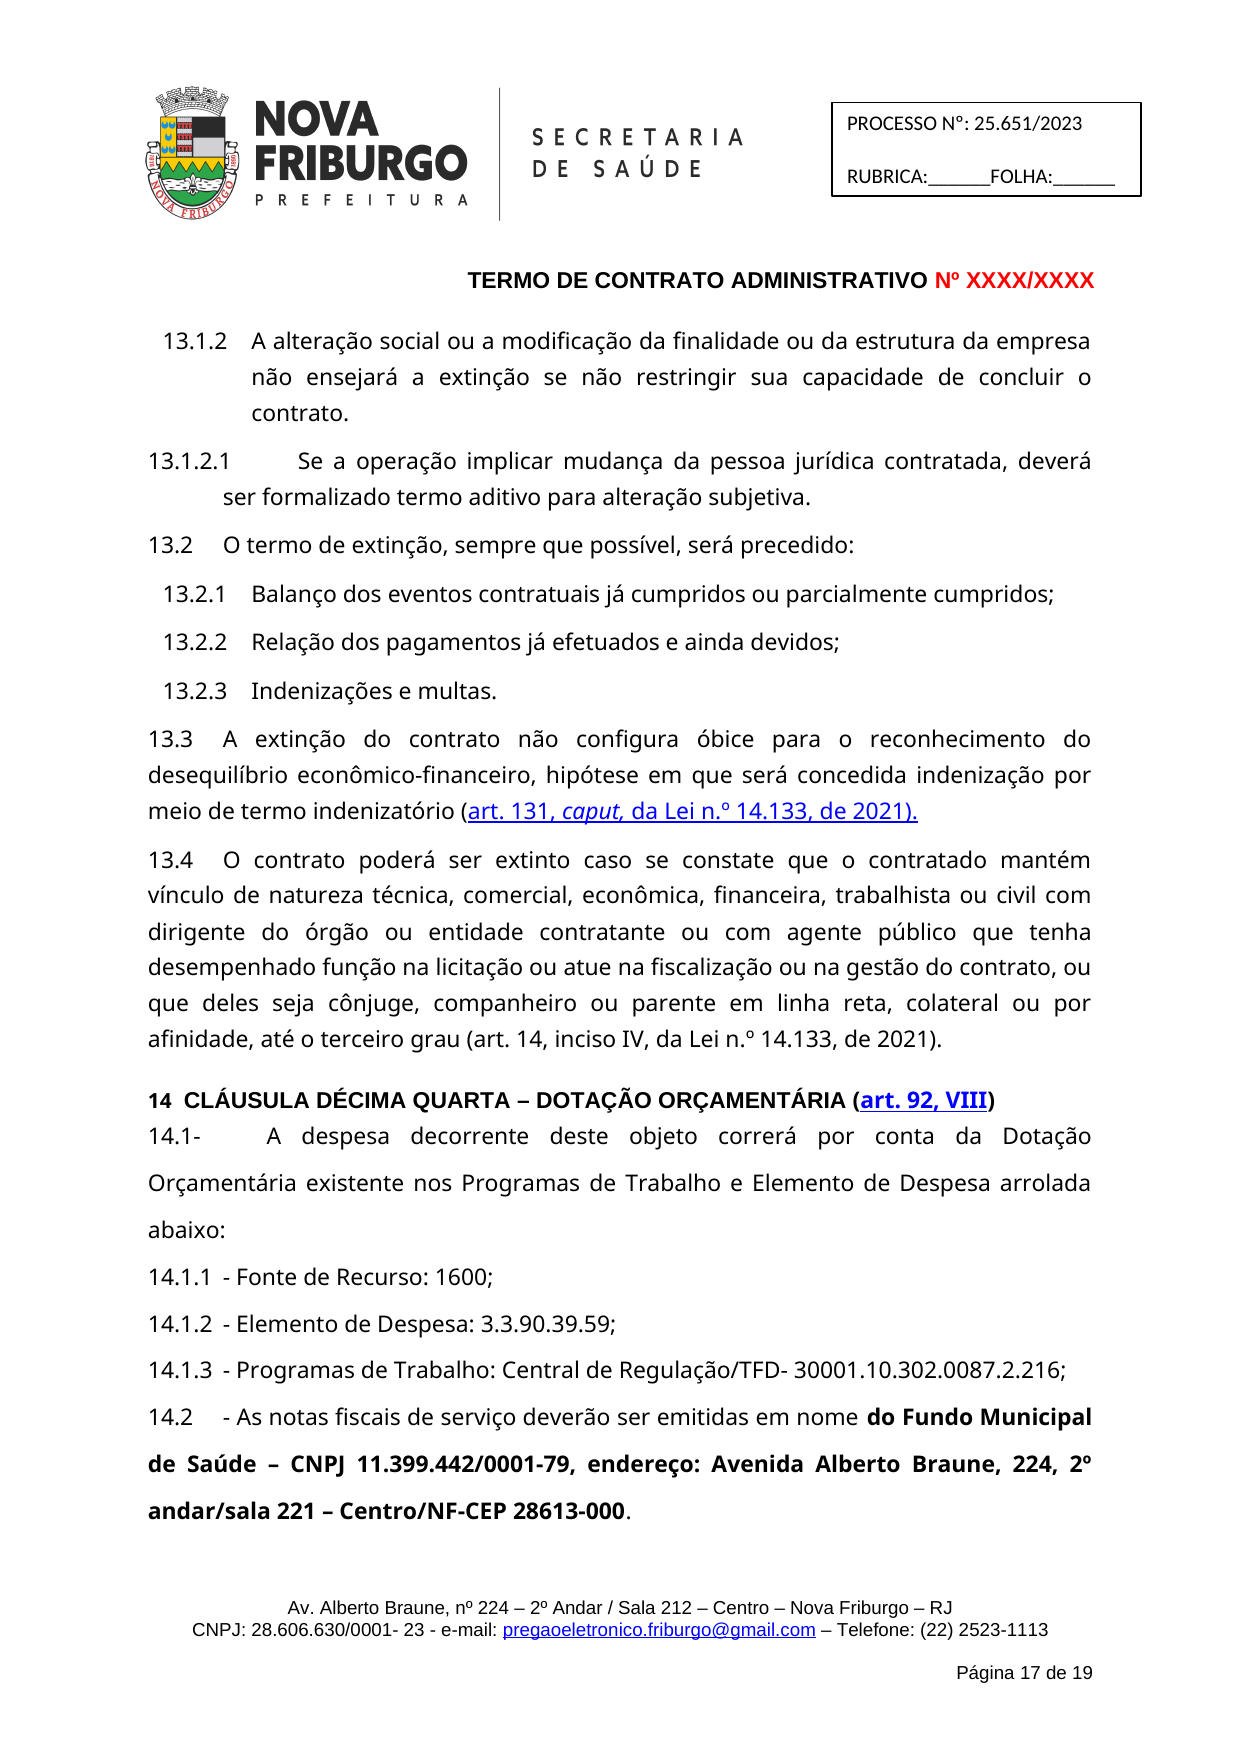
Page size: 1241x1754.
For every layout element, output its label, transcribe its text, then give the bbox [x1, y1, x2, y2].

list A extinção do contrato não configura óbice para o reconhecimento do desequilíbrio econômico-financeiro, hipótese em que será concedida indenização por meio de termo indenizatório (art. 131, caput, da Lei n.º 14.133, de 2021). [148, 723, 1092, 826]
list O termo de extinção, sempre que possível, será precedido: [148, 529, 1092, 561]
list Indenizações e multas. [162, 675, 1092, 706]
list Relação dos pagamentos já efetuados e ainda devidos; [162, 626, 1092, 658]
list - Programas de Trabalho: Central de Regulação/TFD- 30001.10.302.0087.2.216; [148, 1354, 1092, 1386]
list A despesa decorrente deste objeto correrá por conta da Dotação Orçamentária existente nos Programas de Trabalho e Elemento de Despesa arrolada abaixo: [148, 1120, 1092, 1245]
list Se a operação implicar mudança da pessoa jurídica contratada, deverá ser formalizado termo aditivo para alteração subjetiva. [148, 445, 1092, 512]
list CLÁUSULA DÉCIMA QUARTA – DOTAÇÃO ORÇAMENTÁRIA (art. 92, VIII) [148, 1084, 1092, 1115]
list A alteração social ou a modificação da finalidade ou da estrutura da empresa não ensejará a extinção se não restringir sua capacidade de concluir o contrato. [162, 325, 1092, 428]
list - As notas fiscais de serviço deverão ser emitidas em nome do Fundo Municipal de Saúde – CNPJ 11.399.442/0001-79, endereço: Avenida Alberto Braune, 224, 2º andar/sala 221 – Centro/NF-CEP 28613-000. [148, 1401, 1092, 1526]
list Balanço dos eventos contratuais já cumpridos ou parcialmente cumpridos; [162, 578, 1092, 609]
list O contrato poderá ser extinto caso se constate que o contratado mantém vínculo de natureza técnica, comercial, econômica, financeira, trabalhista ou civil com dirigente do órgão ou entidade contratante ou com agente público que tenha desempenhado função na licitação ou atue na fiscalização ou na gestão do contrato, ou que deles seja cônjuge, companheiro ou parente em linha reta, colateral ou por afinidade, até o terceiro grau (art. 14, inciso IV, da Lei n.º 14.133, de 2021). [148, 843, 1092, 1054]
list - Fonte de Recurso: 1600; [148, 1261, 1092, 1292]
list - Elemento de Despesa: 3.3.90.39.59; [148, 1308, 1092, 1339]
picture [132, 75, 760, 236]
